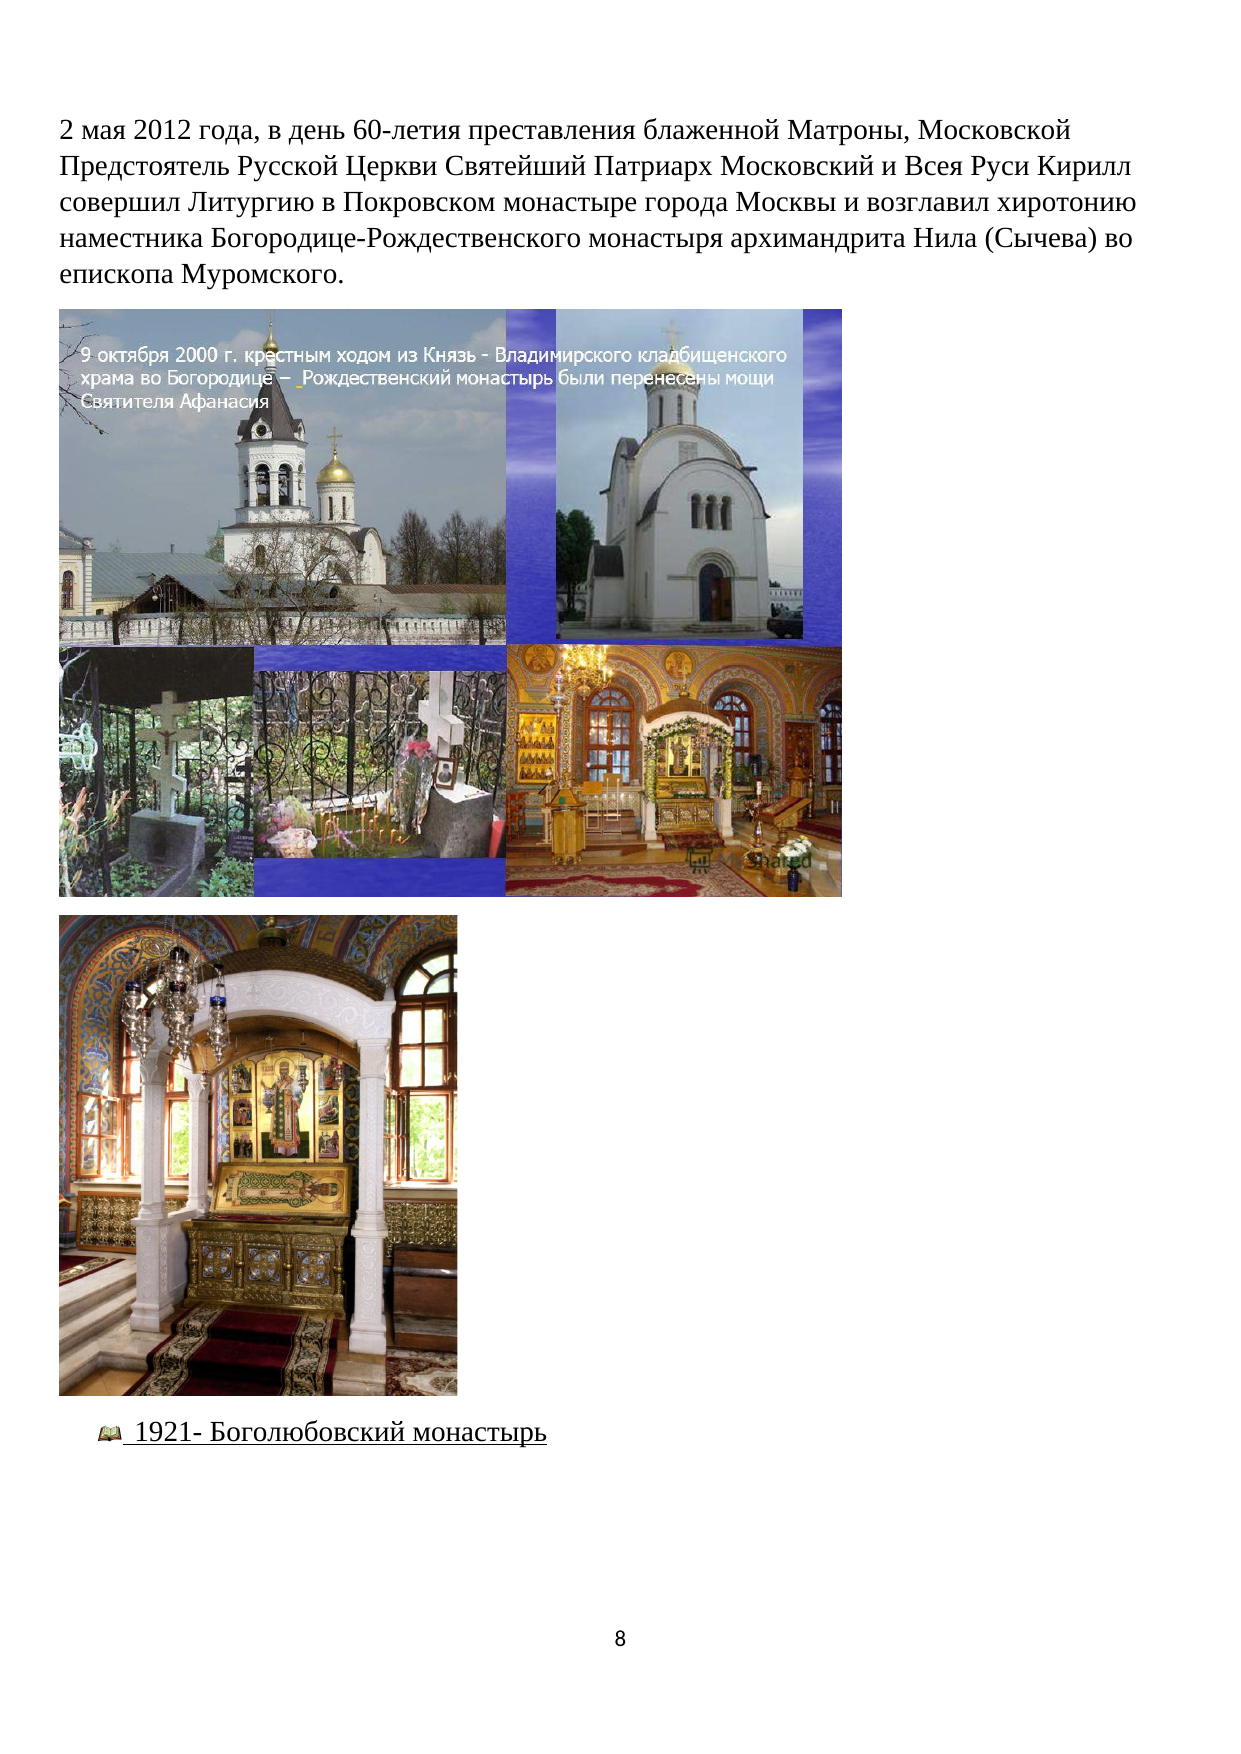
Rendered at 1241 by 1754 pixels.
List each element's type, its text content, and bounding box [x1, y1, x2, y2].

text 2 мая 2012 года, в день 60-летия преставления блаженной Матроны, Московской Предстоятель Русской Церкви Святейший Патриарх Московский и Всея Руси Кирилл совершил Литургию в Покровском монастыре города Москвы и возглавил хиротонию наместника Богородице-Рождественского монастыря архимандрита Нила (Сычева) во епископа Муромского. [59, 112, 1181, 290]
picture [97, 1425, 122, 1442]
list 1921- Боголюбовский монастырь [97, 1414, 1181, 1448]
picture [59, 915, 458, 1396]
picture [59, 309, 842, 897]
